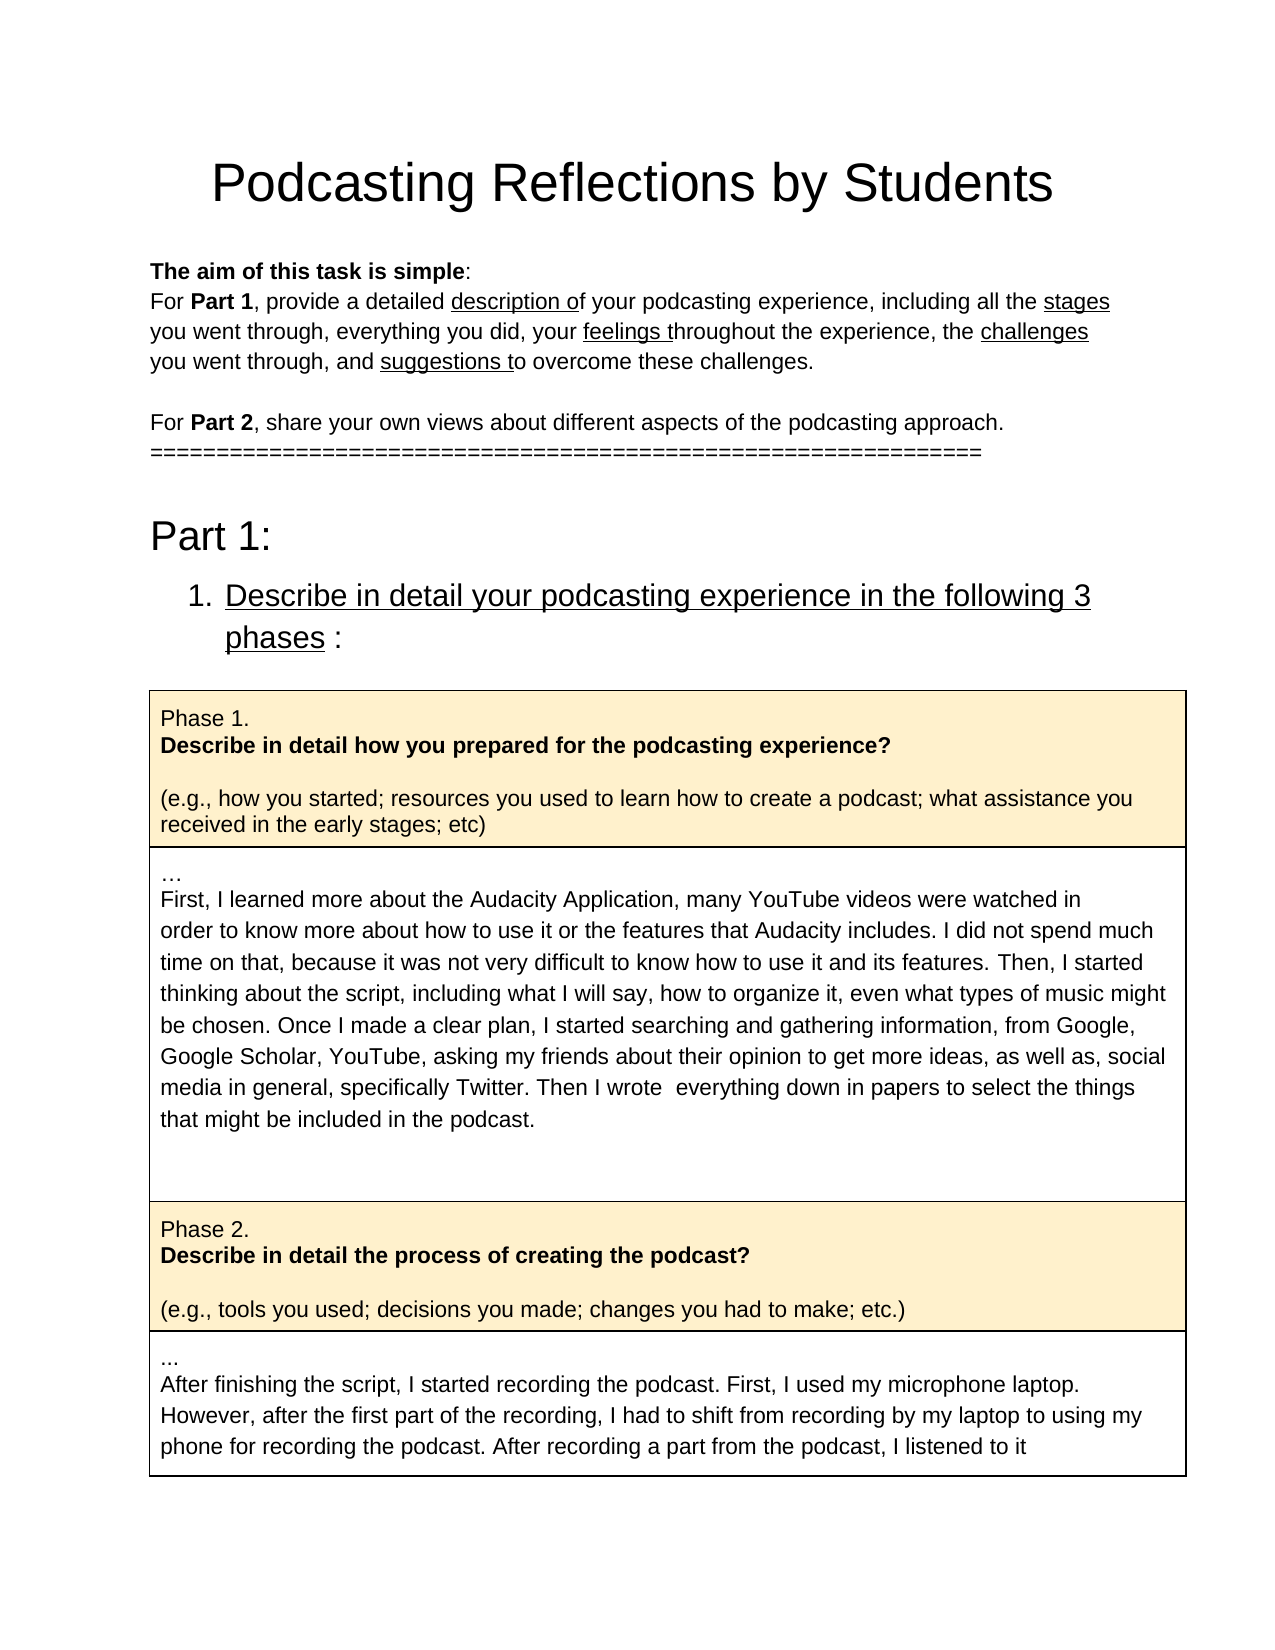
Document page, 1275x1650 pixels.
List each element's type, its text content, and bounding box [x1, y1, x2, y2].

text For Part 2, share your own views about different aspects of the podcasting approach. =============================================================== [150, 409, 1021, 465]
text Podcasting Reflections by Students [211, 151, 1188, 213]
table_cell ... After finishing the script, I started recording the podcast. First, I used my microphone laptop. However, after the first part of the recording, I had to shift from recording by my laptop to using my phone for recording the podcast. After recording a part from the podcast, I listened to it [150, 1332, 1185, 1475]
text The aim of this task is simple: [150, 258, 1188, 284]
text 1. Describe in detail your podcasting experience in the following 3 phases : [187, 577, 1106, 655]
table_header Phase 1. Describe in detail how you prepared for the podcasting experience? (e.g., how you started; resources you used to learn how to create a podcast; what assistance you received in the early stages; etc) [150, 691, 1185, 846]
table_cell Phase 2. Describe in detail the process of creating the podcast? (e.g., tools you used; decisions you made; changes you had to make; etc.) [150, 1202, 1185, 1330]
table_cell … First, I learned more about the Audacity Application, many YouTube videos were watched in order to know more about how to use it or the features that Audacity includes. I did not spend much time on that, because it was not very difficult to know how to use it and its features. Then, I started thinking about the script, including what I will say, how to organize it, even what types of music might be chosen. Once I made a clear plan, I started searching and gathering information, from Google, Google Scholar, YouTube, asking my friends about their opinion to get more ideas, as well as, social media in general, specifically Twitter. Then I wrote everything down in papers to select the things that might be included in the podcast. [150, 848, 1185, 1201]
text For Part 1, provide a detailed description of your podcasting experience, including all the stages you went through, everything you did, your feelings throughout the experience, the challenges you went through, and suggestions to overcome these challenges. [150, 288, 1128, 374]
text Part 1: [150, 511, 1188, 559]
